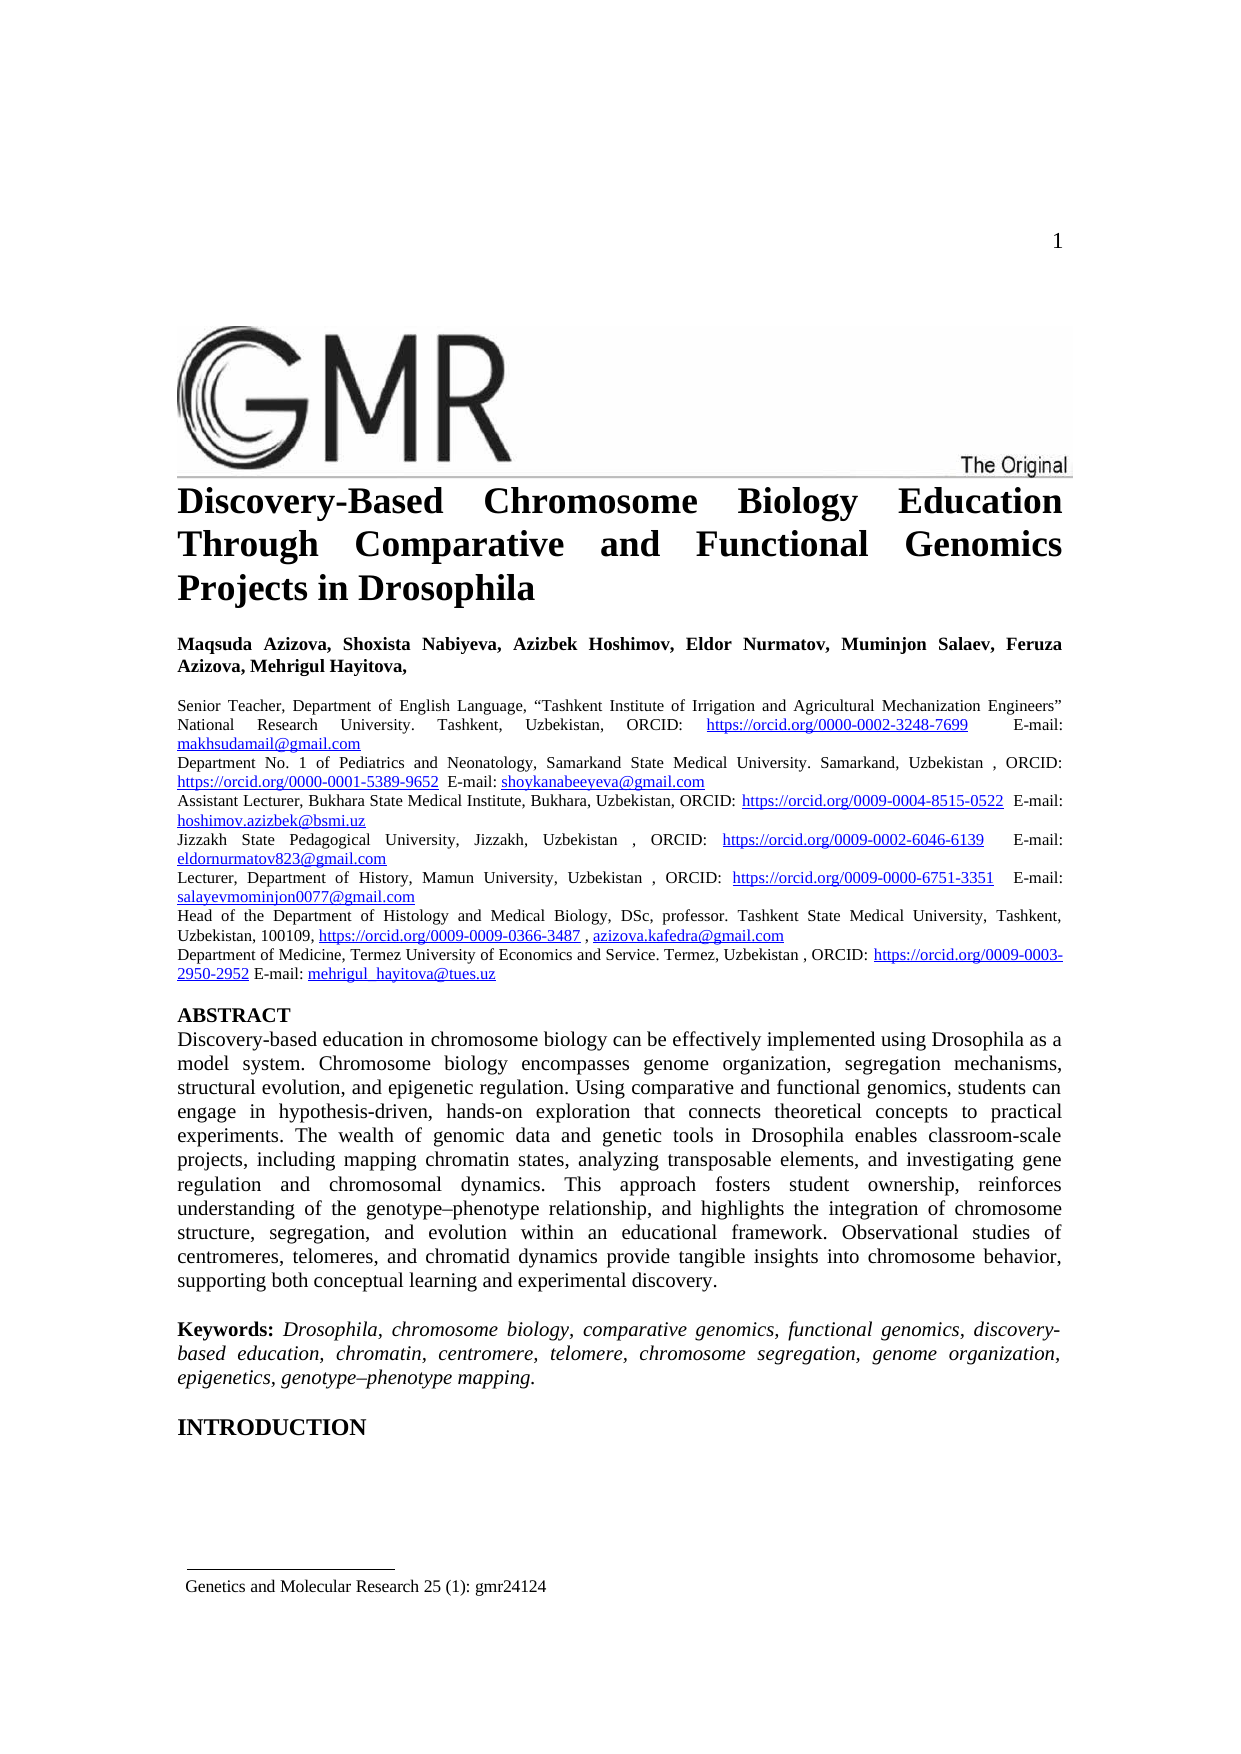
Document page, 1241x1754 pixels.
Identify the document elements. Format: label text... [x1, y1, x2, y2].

text Keywords: Drosophila, chromosome biology, comparative genomics, functional genomics, discovery-based education, chromatin, centromere, telomere, chromosome segregation, genome organization, epigenetics, genotype–phenotype mapping. [177, 1317, 1063, 1389]
picture [177, 326, 1073, 479]
text Lecturer, Department of History, Mamun University, Uzbekistan , ORCID: https://orcid.org/0009-0000-6751-3351 E-mail: salayevmominjon0077@gmail.com [177, 868, 1063, 906]
text Department of Medicine, Termez University of Economics and Service. Termez, Uzbekistan , ORCID: https://orcid.org/0009-0003-2950-2952 E-mail: mehrigul_hayitova@tues.uz [177, 944, 1063, 983]
text Discovery-Based Chromosome Biology Education Through Comparative and Functional Genomics Projects in Drosophila [177, 479, 1063, 608]
text Head of the Department of Histology and Medical Biology, DSc, professor. Tashkent State Medical University, Tashkent, Uzbekistan, 100109, https://orcid.org/0009-0009-0366-3487 , azizova.kafedra@gmail.com [177, 906, 1063, 944]
text Discovery-based education in chromosome biology can be effectively implemented using Drosophila as a model system. Chromosome biology encompasses genome organization, segregation mechanisms, structural evolution, and epigenetic regulation. Using comparative and functional genomics, students can engage in hypothesis-driven, hands-on exploration that connects theoretical concepts to practical experiments. The wealth of genomic data and genetic tools in Drosophila enables classroom-scale projects, including mapping chromatin states, analyzing transposable elements, and investigating gene regulation and chromosomal dynamics. This approach fosters student ownership, reinforces understanding of the genotype–phenotype relationship, and highlights the integration of chromosome structure, segregation, and evolution within an educational framework. Observational studies of centromeres, telomeres, and chromatid dynamics provide tangible insights into chromosome behavior, supporting both conceptual learning and experimental discovery. [177, 1027, 1063, 1292]
text Senior Teacher, Department of English Language, “Tashkent Institute of Irrigation and Agricultural Mechanization Engineers” National Research University. Tashkent, Uzbekistan, ORCID: https://orcid.org/0000-0002-3248-7699 E-mail: makhsudamail@gmail.com [177, 695, 1063, 753]
text Assistant Lecturer, Bukhara State Medical Institute, Bukhara, Uzbekistan, ORCID: https://orcid.org/0009-0004-8515-0522 E-mail: hoshimov.azizbek@bsmi.uz [177, 791, 1063, 829]
text ABSTRACT [177, 1003, 1063, 1027]
text Jizzakh State Pedagogical University, Jizzakh, Uzbekistan , ORCID: https://orcid.org/0009-0002-6046-6139 E-mail: eldornurmatov823@gmail.com [177, 829, 1063, 868]
text Department No. 1 of Pediatrics and Neonatology, Samarkand State Medical University. Samarkand, Uzbekistan , ORCID: https://orcid.org/0000-0001-5389-9652 E-mail: shoykanabeeyeva@gmail.com [177, 753, 1063, 791]
subtitle INTRODUCTION [177, 1413, 1063, 1441]
text Maqsuda Azizova, Shoxista Nabiyeva, Azizbek Hoshimov, Eldor Nurmatov, Muminjon Salaev, Feruza Azizova, Mehrigul Hayitova, [177, 633, 1063, 676]
